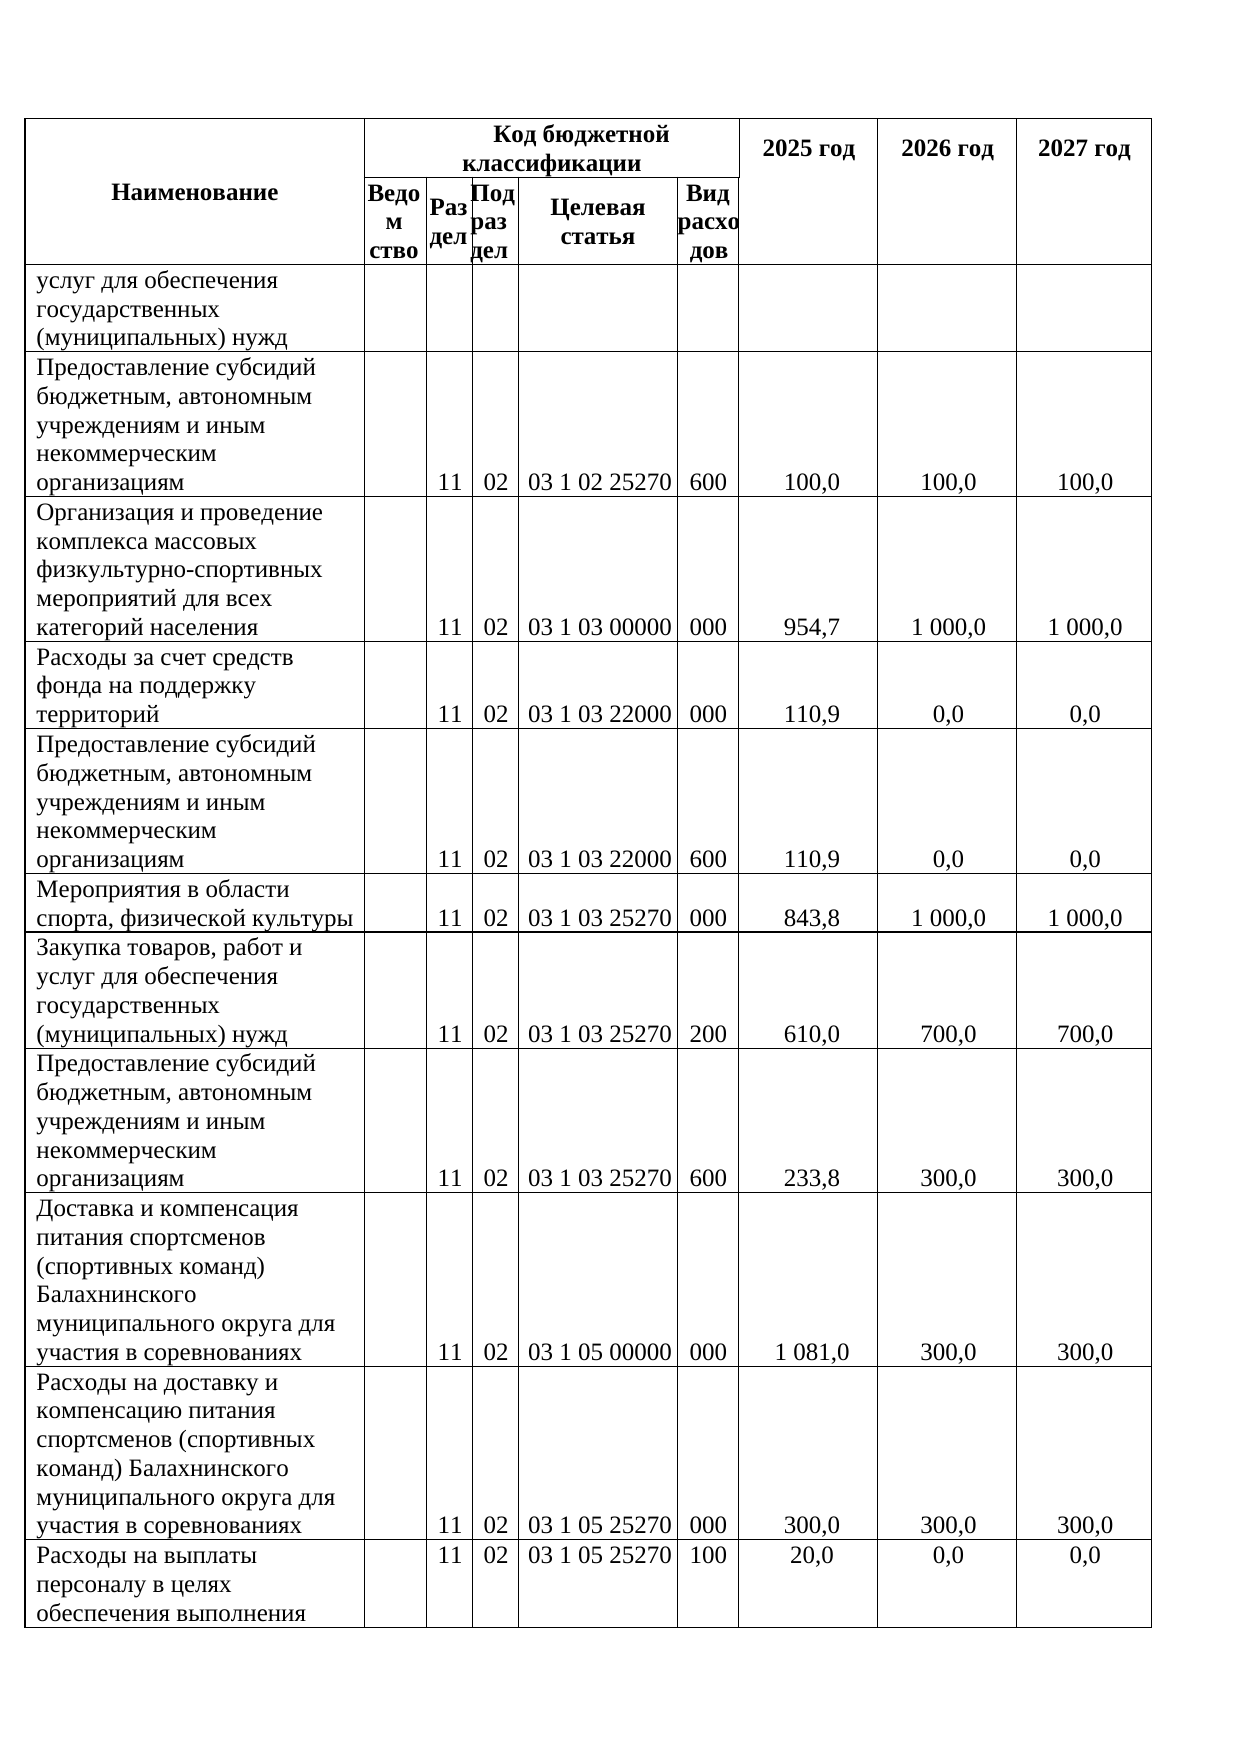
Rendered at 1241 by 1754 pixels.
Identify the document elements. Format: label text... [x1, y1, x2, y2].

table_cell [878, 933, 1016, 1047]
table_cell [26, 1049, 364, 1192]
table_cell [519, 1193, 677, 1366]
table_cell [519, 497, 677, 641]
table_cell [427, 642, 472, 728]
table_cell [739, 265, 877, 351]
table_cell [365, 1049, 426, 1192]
table_cell [878, 177, 1016, 264]
table_header 2027 год [1017, 119, 1151, 177]
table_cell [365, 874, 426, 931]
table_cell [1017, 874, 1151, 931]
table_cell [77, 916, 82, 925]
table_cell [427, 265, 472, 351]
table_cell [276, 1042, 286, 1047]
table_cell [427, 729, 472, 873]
table_cell [739, 177, 877, 264]
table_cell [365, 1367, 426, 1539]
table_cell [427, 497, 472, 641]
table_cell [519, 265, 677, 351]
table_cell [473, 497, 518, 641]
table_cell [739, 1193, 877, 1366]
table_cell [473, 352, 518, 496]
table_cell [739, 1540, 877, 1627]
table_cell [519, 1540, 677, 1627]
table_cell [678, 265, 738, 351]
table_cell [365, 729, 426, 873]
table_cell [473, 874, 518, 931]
table_cell Под раз дел [473, 178, 518, 264]
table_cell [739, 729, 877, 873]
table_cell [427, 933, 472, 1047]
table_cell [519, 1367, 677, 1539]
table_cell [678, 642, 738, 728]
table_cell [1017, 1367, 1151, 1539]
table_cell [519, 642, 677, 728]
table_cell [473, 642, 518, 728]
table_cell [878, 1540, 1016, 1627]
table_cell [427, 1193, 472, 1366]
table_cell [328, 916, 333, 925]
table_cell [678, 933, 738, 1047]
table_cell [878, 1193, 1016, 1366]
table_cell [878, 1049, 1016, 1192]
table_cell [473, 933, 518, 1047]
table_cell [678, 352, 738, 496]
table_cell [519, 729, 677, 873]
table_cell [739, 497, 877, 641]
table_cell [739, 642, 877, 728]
table_cell Вид расходов [678, 178, 738, 264]
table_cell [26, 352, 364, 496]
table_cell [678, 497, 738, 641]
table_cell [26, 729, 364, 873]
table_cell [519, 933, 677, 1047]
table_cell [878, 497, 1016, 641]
table_cell Целевая статья [519, 178, 677, 264]
table_header Код бюджетной классификации [365, 119, 739, 177]
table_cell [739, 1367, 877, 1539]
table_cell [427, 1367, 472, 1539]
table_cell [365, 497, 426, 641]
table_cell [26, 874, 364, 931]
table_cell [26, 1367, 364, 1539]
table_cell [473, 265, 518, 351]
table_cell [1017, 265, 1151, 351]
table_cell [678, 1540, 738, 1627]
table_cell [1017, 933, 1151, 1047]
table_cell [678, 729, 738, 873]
table_header 2026 год [878, 119, 1016, 177]
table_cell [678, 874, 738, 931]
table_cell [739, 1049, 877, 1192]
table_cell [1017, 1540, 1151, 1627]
table_cell Раз дел [427, 178, 472, 264]
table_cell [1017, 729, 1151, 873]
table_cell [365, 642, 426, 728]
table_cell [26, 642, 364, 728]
table_header 2025 год [740, 119, 877, 177]
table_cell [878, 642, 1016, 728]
table_header Наименование [26, 119, 364, 264]
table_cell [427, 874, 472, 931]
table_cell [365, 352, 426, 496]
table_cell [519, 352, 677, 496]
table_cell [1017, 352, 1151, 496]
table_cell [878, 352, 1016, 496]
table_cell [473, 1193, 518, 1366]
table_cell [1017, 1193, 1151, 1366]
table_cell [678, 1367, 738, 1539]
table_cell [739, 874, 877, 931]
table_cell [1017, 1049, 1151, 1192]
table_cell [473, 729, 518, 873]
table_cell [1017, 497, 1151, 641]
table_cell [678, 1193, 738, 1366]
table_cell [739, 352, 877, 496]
table_cell [1017, 177, 1151, 264]
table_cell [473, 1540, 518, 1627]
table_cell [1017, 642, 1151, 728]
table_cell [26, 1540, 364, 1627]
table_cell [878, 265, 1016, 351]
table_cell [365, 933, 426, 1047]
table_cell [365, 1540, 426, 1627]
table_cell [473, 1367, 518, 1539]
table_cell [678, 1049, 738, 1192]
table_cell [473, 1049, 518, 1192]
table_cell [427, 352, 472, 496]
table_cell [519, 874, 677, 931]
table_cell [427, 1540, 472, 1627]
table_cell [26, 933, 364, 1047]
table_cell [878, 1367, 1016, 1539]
table_cell Ведом ство [365, 178, 426, 264]
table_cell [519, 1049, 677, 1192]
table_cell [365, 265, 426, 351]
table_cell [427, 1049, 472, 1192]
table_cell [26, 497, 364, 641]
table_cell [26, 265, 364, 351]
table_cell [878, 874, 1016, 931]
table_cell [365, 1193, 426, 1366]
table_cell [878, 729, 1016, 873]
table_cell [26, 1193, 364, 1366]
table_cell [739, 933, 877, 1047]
